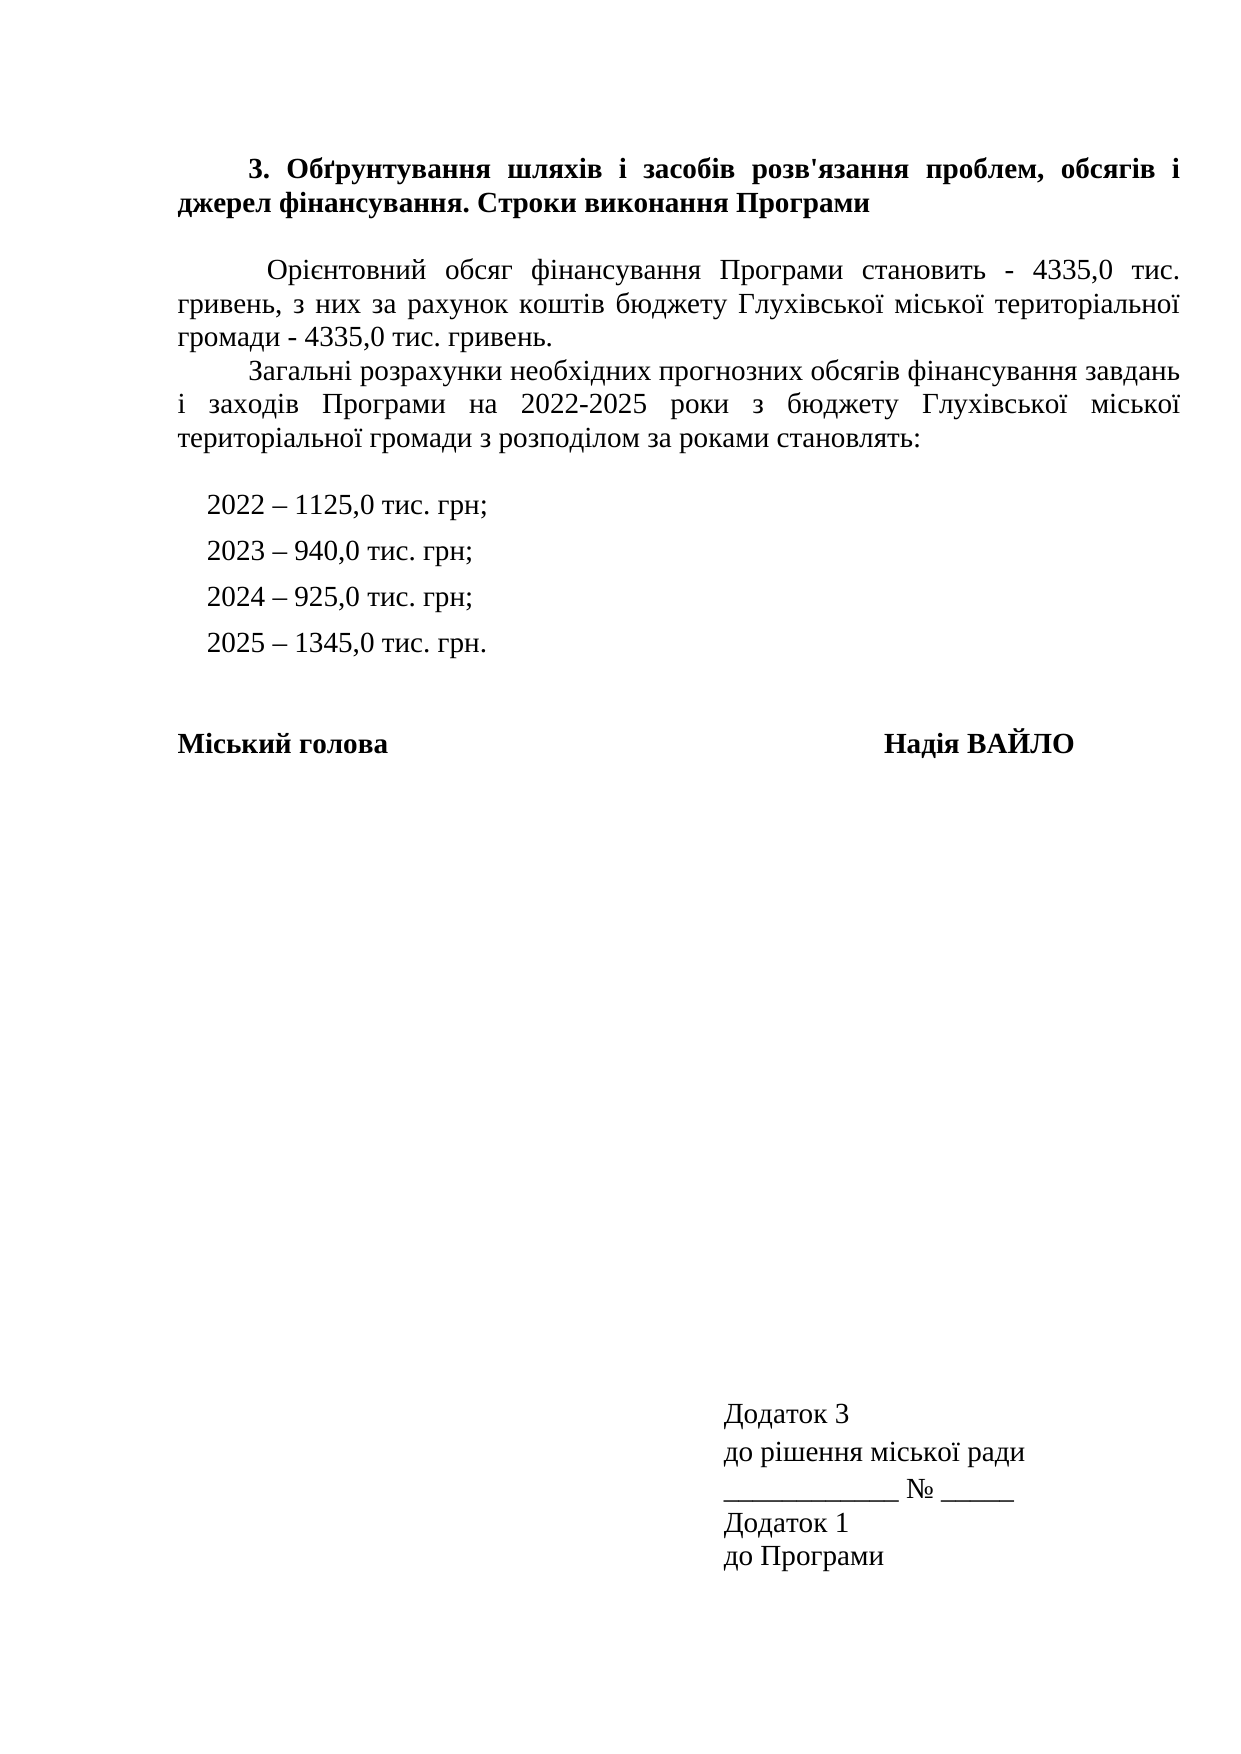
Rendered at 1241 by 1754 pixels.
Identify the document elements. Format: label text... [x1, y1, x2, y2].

text 2023 – 940,0 тис. грн; [207, 533, 1181, 567]
subtitle ____________ № _____ [723, 1471, 1147, 1505]
text 2025 – 1345,0 тис. грн. [207, 625, 1181, 659]
text 3. Обґрунтування шляхів і засобів розв'язання проблем, обсягів і джерел фінансування. Строки виконання Програми [177, 152, 1181, 219]
text Міський голова Надія ВАЙЛО [177, 726, 1181, 759]
text Загальні розрахунки необхідних прогнозних обсягів фінансування завдань і заходів Програми на 2022-2025 роки з бюджету Глухівської міської територіальної громади з розподілом за роками становлять: [177, 353, 1181, 453]
text Орієнтовний обсяг фінансування Програми становить - 4335,0 тис. гривень, з них за рахунок коштів бюджету Глухівської міської територіальної громади - 4335,0 тис. гривень. [177, 252, 1181, 353]
subtitle до рішення міської ради [723, 1434, 1147, 1467]
text 2024 – 925,0 тис. грн; [207, 579, 1181, 613]
subtitle Додаток 3 [723, 1396, 1147, 1429]
text 2022 – 1125,0 тис. грн; [207, 487, 1181, 521]
text Додаток 1 до Програми [723, 1505, 1181, 1572]
